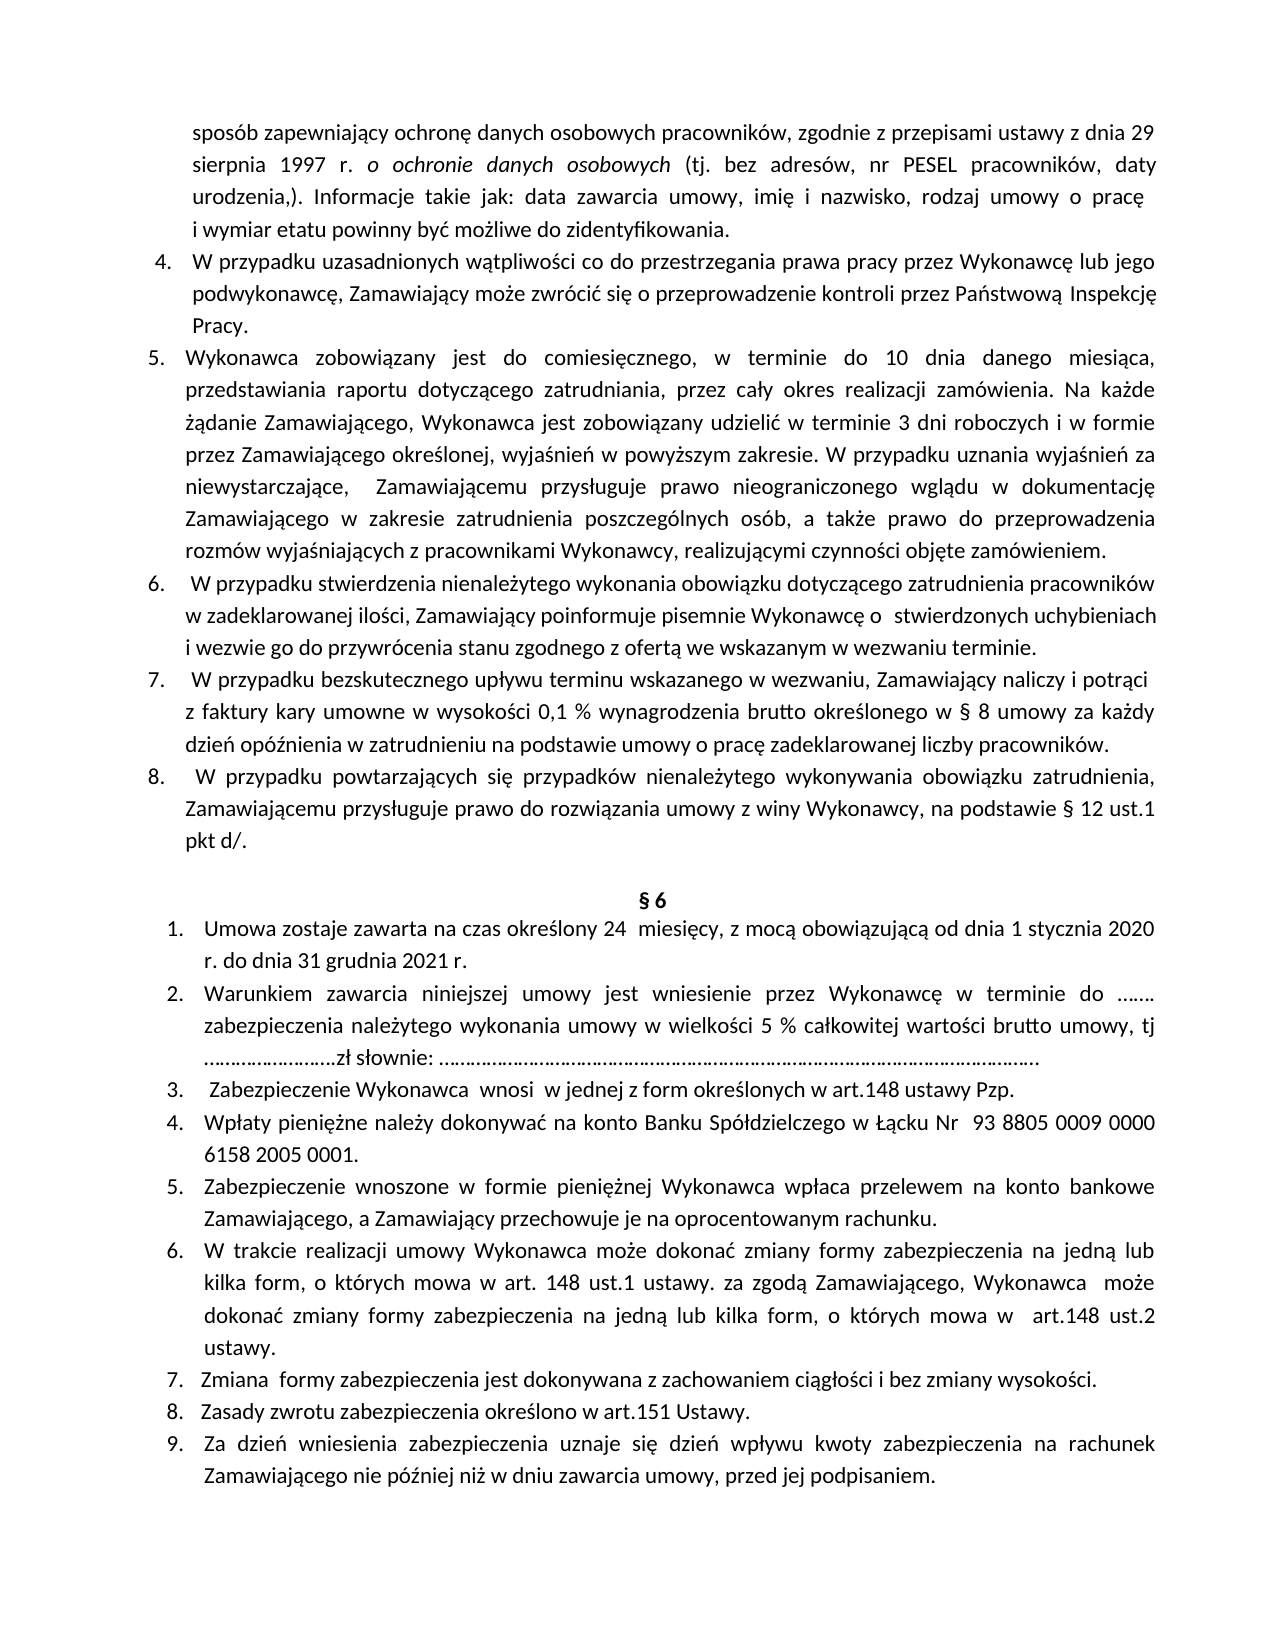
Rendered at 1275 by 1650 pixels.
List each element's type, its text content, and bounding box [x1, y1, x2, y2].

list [154, 118, 1157, 243]
list Zabezpieczenie wnoszone w formie pieniężnej Wykonawca wpłaca przelewem na konto bankowe Zamawiającego, a Zamawiający przechowuje je na oprocentowanym rachunku. [166, 1172, 1157, 1232]
list Umowa zostaje zawarta na czas określony 24 miesięcy, z mocą obowiązującą od dnia 1 stycznia 2020 r. do dnia 31 grudnia 2021 r. [166, 914, 1157, 975]
list W przypadku stwierdzenia nienależytego wykonania obowiązku dotyczącego zatrudnienia pracowników w zadeklarowanej ilości, Zamawiający poinformuje pisemnie Wykonawcę o stwierdzonych uchybieniach i wezwie go do przywrócenia stanu zgodnego z ofertą we wskazanym w wezwaniu terminie. [148, 569, 1157, 661]
list Warunkiem zawarcia niniejszej umowy jest wniesienie przez Wykonawcę w terminie do ……. zabezpieczenia należytego wykonania umowy w wielkości 5 % całkowitej wartości brutto umowy, tj …………………….zł słownie: …………………………………………………………………………………………………… [166, 979, 1157, 1071]
list Za dzień wniesienia zabezpieczenia uznaje się dzień wpływu kwoty zabezpieczenia na rachunek Zamawiającego nie później niż w dniu zawarcia umowy, przed jej podpisaniem. [166, 1429, 1157, 1490]
list W przypadku bezskutecznego upływu terminu wskazanego w wezwaniu, Zamawiający naliczy i potrąci z faktury kary umowne w wysokości 0,1 % wynagrodzenia brutto określonego w § 8 umowy za każdy dzień opóźnienia w zatrudnieniu na podstawie umowy o pracę zadeklarowanej liczby pracowników. [148, 665, 1157, 758]
list W trakcie realizacji umowy Wykonawca może dokonać zmiany formy zabezpieczenia na jedną lub kilka form, o których mowa w art. 148 ust.1 ustawy. za zgodą Zamawiającego, Wykonawca może dokonać zmiany formy zabezpieczenia na jedną lub kilka form, o których mowa w art.148 ust.2 ustawy. [166, 1236, 1157, 1361]
list Wpłaty pieniężne należy dokonywać na konto Banku Spółdzielczego w Łącku Nr 93 8805 0009 0000 6158 2005 0001. [166, 1108, 1157, 1168]
list Zasady zwrotu zabezpieczenia określono w art.151 Ustawy. [166, 1397, 1157, 1425]
list Zmiana formy zabezpieczenia jest dokonywana z zachowaniem ciągłości i bez zmiany wysokości. [166, 1365, 1157, 1393]
list W przypadku uzasadnionych wątpliwości co do przestrzegania prawa pracy przez Wykonawcę lub jego podwykonawcę, Zamawiający może zwrócić się o przeprowadzenie kontroli przez Państwową Inspekcję Pracy. [154, 247, 1157, 339]
text § 6 [148, 886, 1157, 914]
list Wykonawca zobowiązany jest do comiesięcznego, w terminie do 10 dnia danego miesiąca, przedstawiania raportu dotyczącego zatrudniania, przez cały okres realizacji zamówienia. Na każde żądanie Zamawiającego, Wykonawca jest zobowiązany udzielić w terminie 3 dni roboczych i w formie przez Zamawiającego określonej, wyjaśnień w powyższym zakresie. W przypadku uznania wyjaśnień za niewystarczające, Zamawiającemu przysługuje prawo nieograniczonego wglądu w dokumentację Zamawiającego w zakresie zatrudnienia poszczególnych osób, a także prawo do przeprowadzenia rozmów wyjaśniających z pracownikami Wykonawcy, realizującymi czynności objęte zamówieniem. [148, 343, 1157, 564]
list Zabezpieczenie Wykonawca wnosi w jednej z form określonych w art.148 ustawy Pzp. [166, 1075, 1157, 1103]
list W przypadku powtarzających się przypadków nienależytego wykonywania obowiązku zatrudnienia, Zamawiającemu przysługuje prawo do rozwiązania umowy z winy Wykonawcy, na podstawie § 12 ust.1 pkt d/. [148, 762, 1157, 854]
